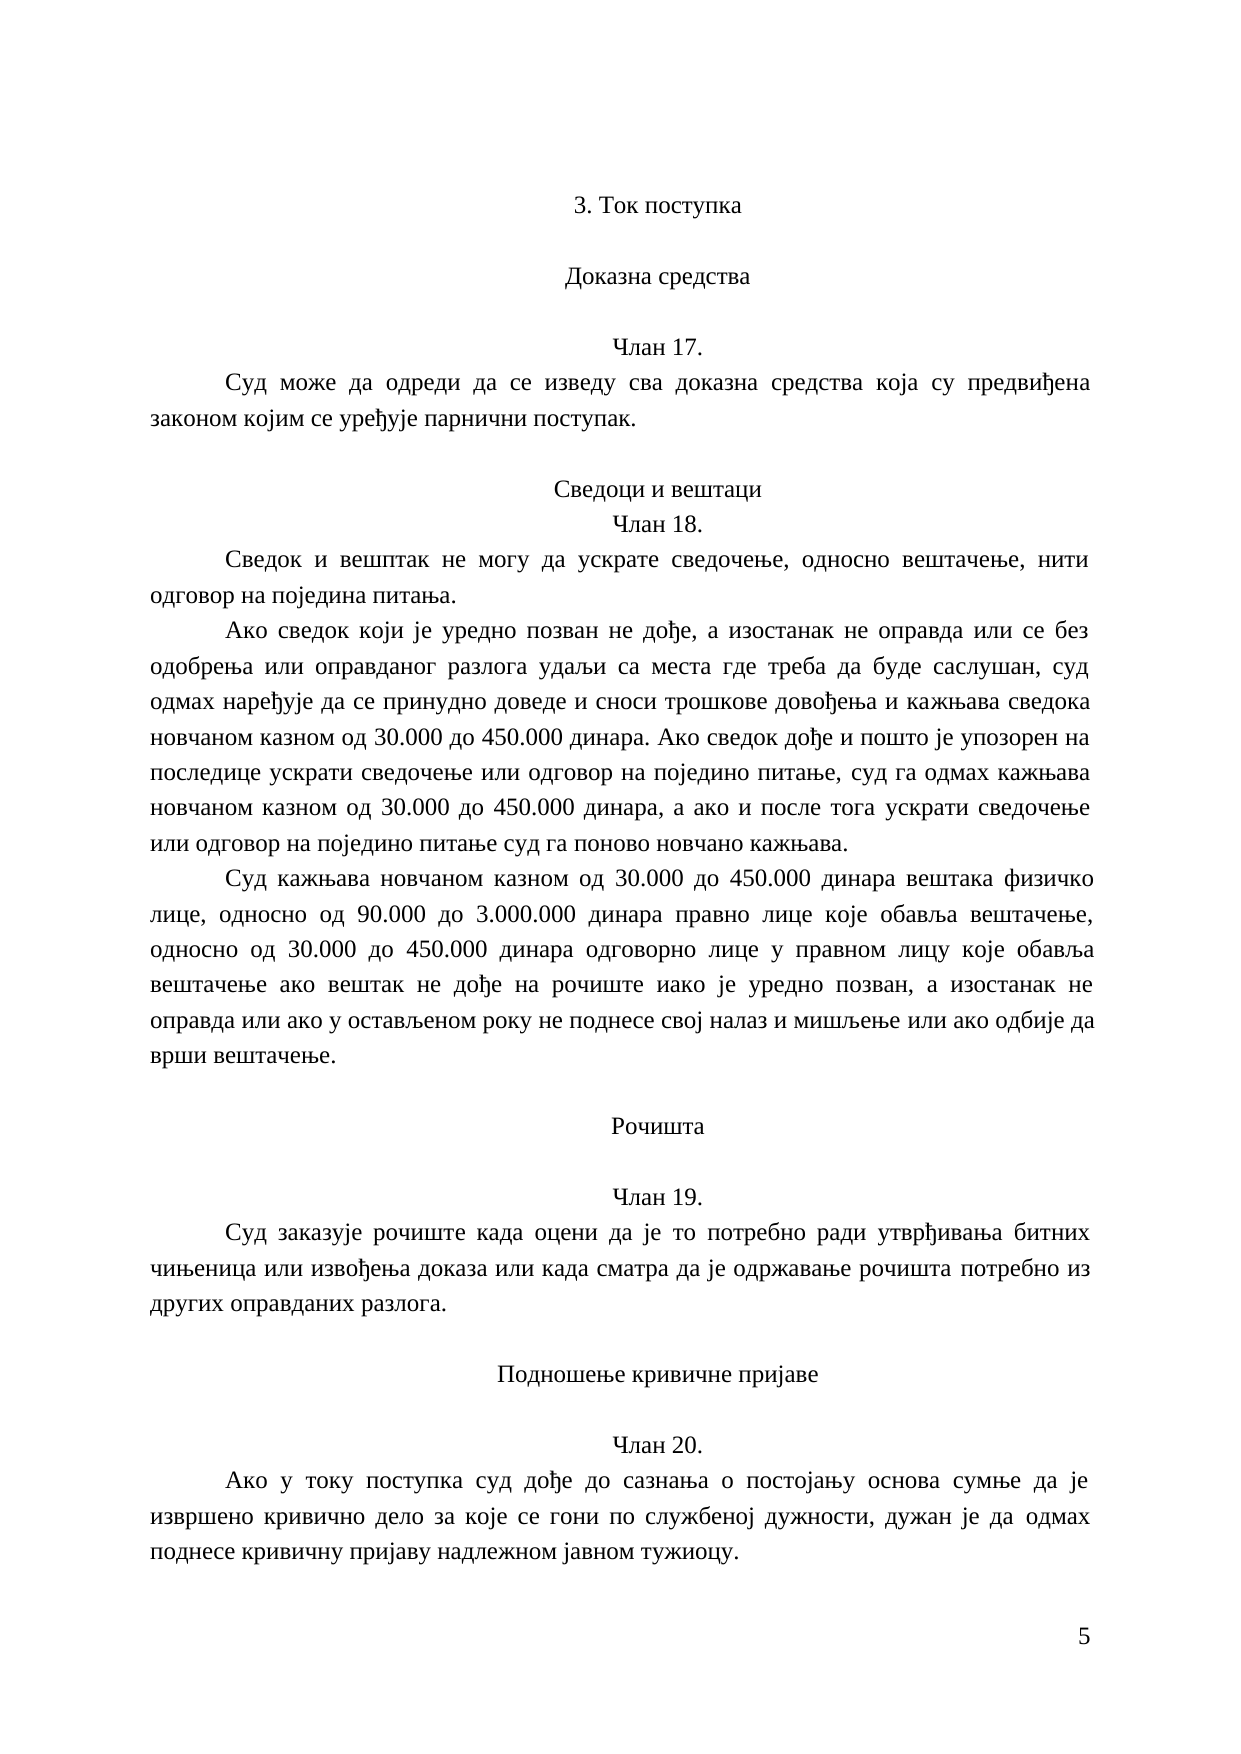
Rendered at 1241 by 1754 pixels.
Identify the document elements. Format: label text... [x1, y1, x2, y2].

text Сведоци и вештаци [150, 469, 1090, 504]
text Доказна средства [150, 256, 1090, 292]
text Суд заказује рочиште када оцени да је то потребно ради утврђивања битних чињеница или извођења доказа или када сматра да је одржавање рочишта потребно из других оправданих разлога. [150, 1212, 1090, 1319]
text Рочишта [150, 1106, 1090, 1142]
text Подношење кривичне пријаве [150, 1354, 1090, 1389]
text Суд може да одреди да се изведу сва доказна средства која су предвиђена законом којим се уређује парнични поступак. [150, 362, 1090, 433]
text Ако у току поступка суд дође до сазнања о постојању основа сумње да је извршено кривично дело за које се гони по службеној дужности, дужан је да одмах поднесе кривичну пријаву надлежном јавном тужиоцу. [150, 1460, 1090, 1567]
text Члан 17. [150, 327, 1090, 362]
text Сведок и вешптак не могу да ускрате сведочење, односно вештачење, нити одговор на поједина питања. [150, 539, 1090, 610]
text 3. Ток поступка [150, 185, 1090, 221]
text Члан 19. [150, 1177, 1090, 1212]
text Суд кажњава новчаном казном од 30.000 до 450.000 динара вештака физичко лице, односно од 90.000 до 3.000.000 динара правно лице које обавља вештачење, односно од 30.000 до 450.000 динара одговорно лице у правном лицу које обавља вештачење ако вештак не дође на рочиште иако је уредно позван, а изостанак не оправда или ако у остављеном року не поднесе свој налаз и мишљење или ако одбије да врши вештачење. [150, 858, 1095, 1071]
text Члан 18. [150, 504, 1090, 539]
text Члан 20. [150, 1425, 1090, 1460]
text Ако сведок који је уредно позван не дође, а изостанак не оправда или се без одобрења или оправданог разлога удаљи са места где треба да буде саслушан, суд одмах наређује да се принудно доведе и сноси трошкове довођења и кажњава сведока новчаном казном од 30.000 до 450.000 динара. Ако сведок дође и пошто је упозорен на последице ускрати сведочење или одговор на поједино питање, суд га одмах кажњава новчаном казном од 30.000 до 450.000 динара, а ако и после тога ускрати сведочење или одговор на поједино питање суд га поново новчано кажњава. [150, 610, 1090, 858]
